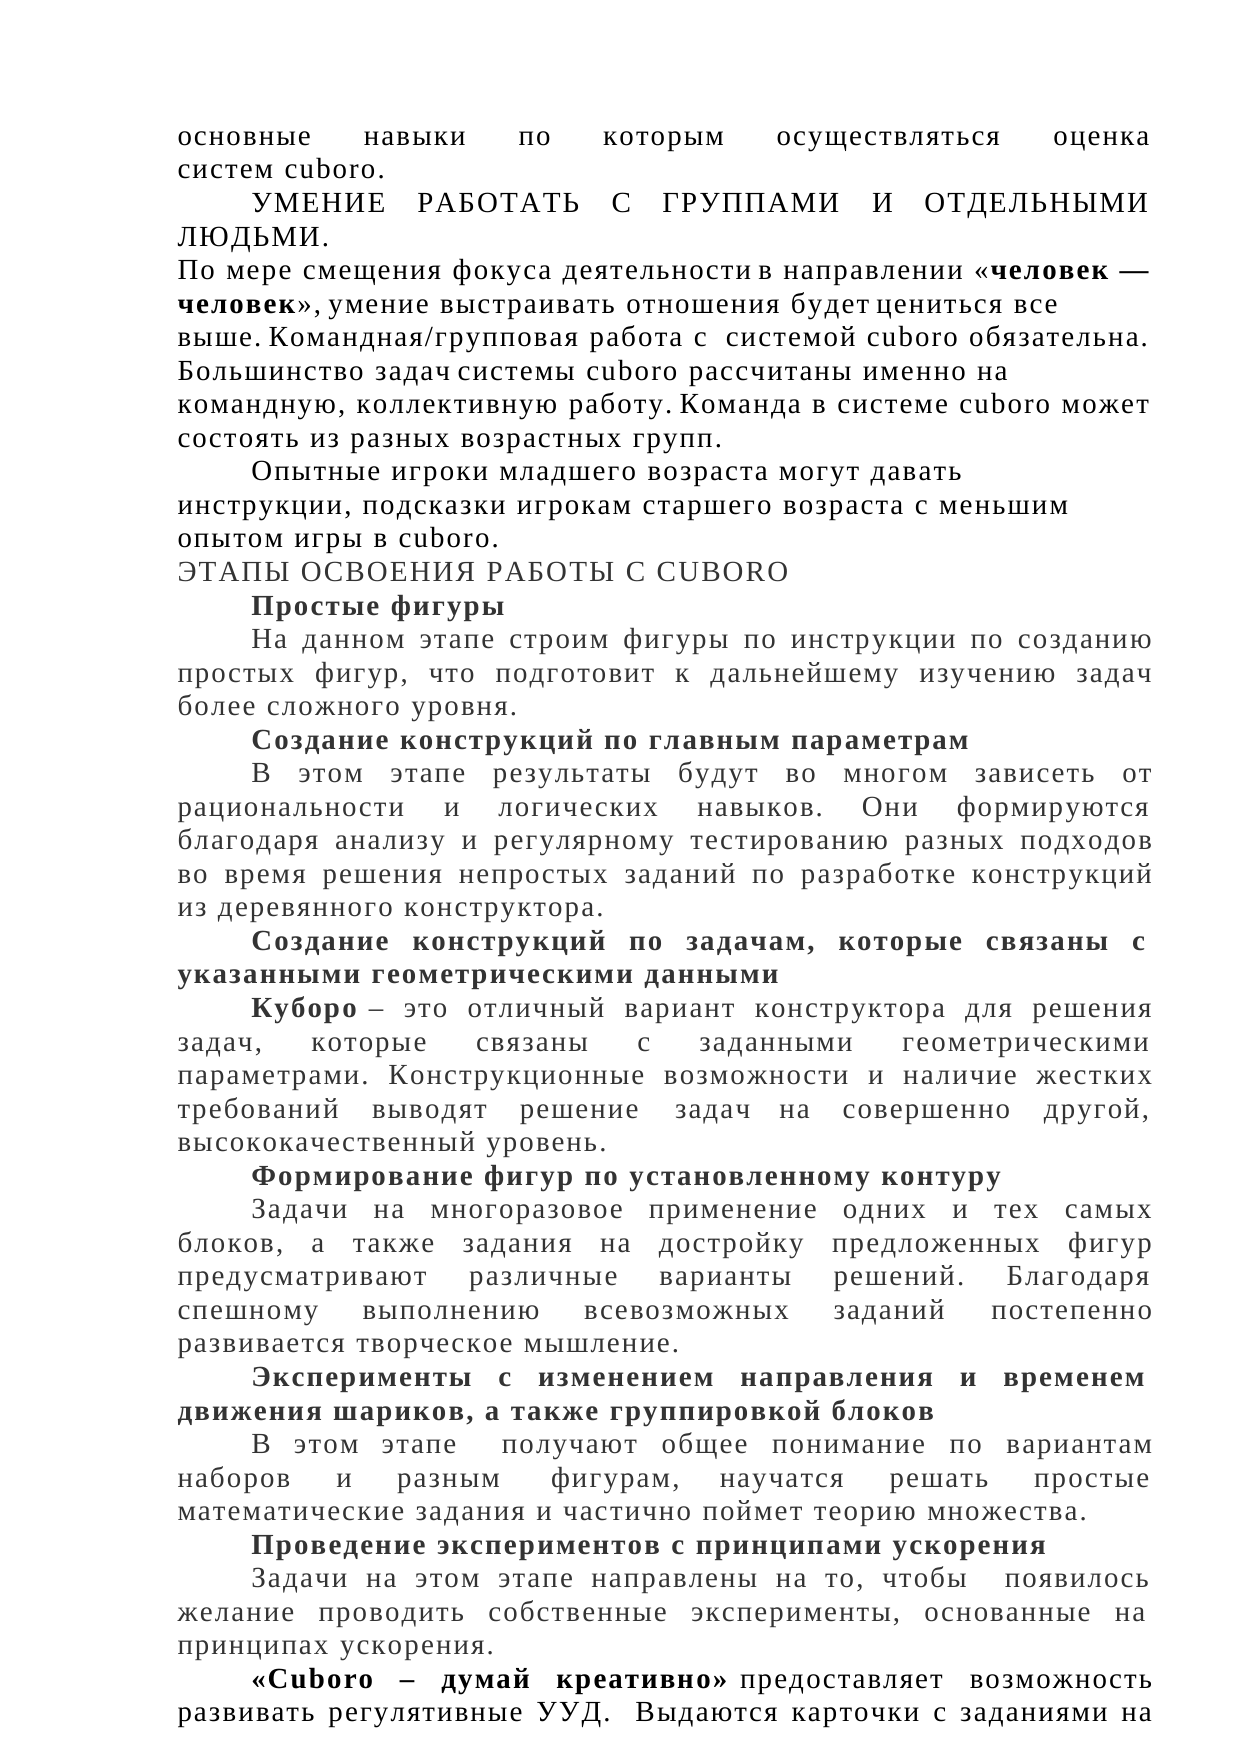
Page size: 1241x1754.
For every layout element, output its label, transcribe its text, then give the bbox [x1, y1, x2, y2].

text Эксперименты с изменением направления и временем движения шариков, а также группировкой блоков [177, 1359, 1157, 1426]
text В этом этапе результаты будут во многом зависеть от рациональности и логических навыков. Они формируются благодаря анализу и регулярному тестированию разных подходов во время решения непростых заданий по разработке конструкций из деревянного конструктора. [177, 755, 1152, 923]
text На данном этапе строим фигуры по инструкции по созданию простых фигур, что подготовит к дальнейшему изучению задач более сложного уровня. [177, 621, 1152, 722]
text основные навыки по которым осуществляться оценка систем cuboro. [177, 118, 1157, 185]
text желание проводить собственные эксперименты, основанные на принципах ускорения. [177, 1594, 1157, 1661]
text Простые фигуры [251, 588, 1154, 621]
text ЭТАПЫ ОСВОЕНИЯ РАБОТЫ С CUBORO [177, 554, 1154, 588]
text Опытные игроки младшего возраста могут давать инструкции, подсказки игрокам старшего возраста с меньшим опытом игры в cuboro. [177, 453, 1079, 554]
text Формирование фигур по установленному контуру [251, 1158, 1154, 1191]
text состоять из разных возрастных групп. [177, 420, 1154, 453]
text Задачи на многоразовое применение одних и тех самых блоков, а также задания на достройку предложенных фигур предусматривают различные варианты решений. Благодаря спешному выполнению всевозможных заданий постепенно развивается творческое мышление. [177, 1191, 1152, 1359]
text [177, 1661, 1152, 1728]
text Куборо – это отличный вариант конструктора для решения задач, которые связаны с заданными геометрическими параметрами. Конструкционные возможности и наличие жестких требований выводят решение задач на совершенно другой, высококачественный уровень. [177, 990, 1152, 1158]
text УМЕНИЕ РАБОТАТЬ С ГРУППАМИ И ОТДЕЛЬНЫМИ ЛЮДЬМИ. [177, 185, 1157, 252]
text Создание конструкций по задачам, которые связаны с указанными геометрическими данными [177, 923, 1157, 990]
text Проведение экспериментов с принципами ускорения Задачи на этом этапе направлены на то, чтобы появилось [251, 1527, 1157, 1594]
text Создание конструкций по главным параметрам [251, 722, 1154, 755]
text По мере смещения фокуса деятельности в направлении «человек — человек», умение выстраивать отношения будет цениться все выше. Командная/групповая работа с системой cuboro обязательна. Большинство задач системы cuboro рассчитаны именно на командную, коллективную работу. Команда в системе cuboro может [177, 252, 1149, 420]
text В этом этапе получают общее понимание по вариантам наборов и разным фигурам, научатся решать простые математические задания и частично поймет теорию множества. [177, 1426, 1152, 1527]
